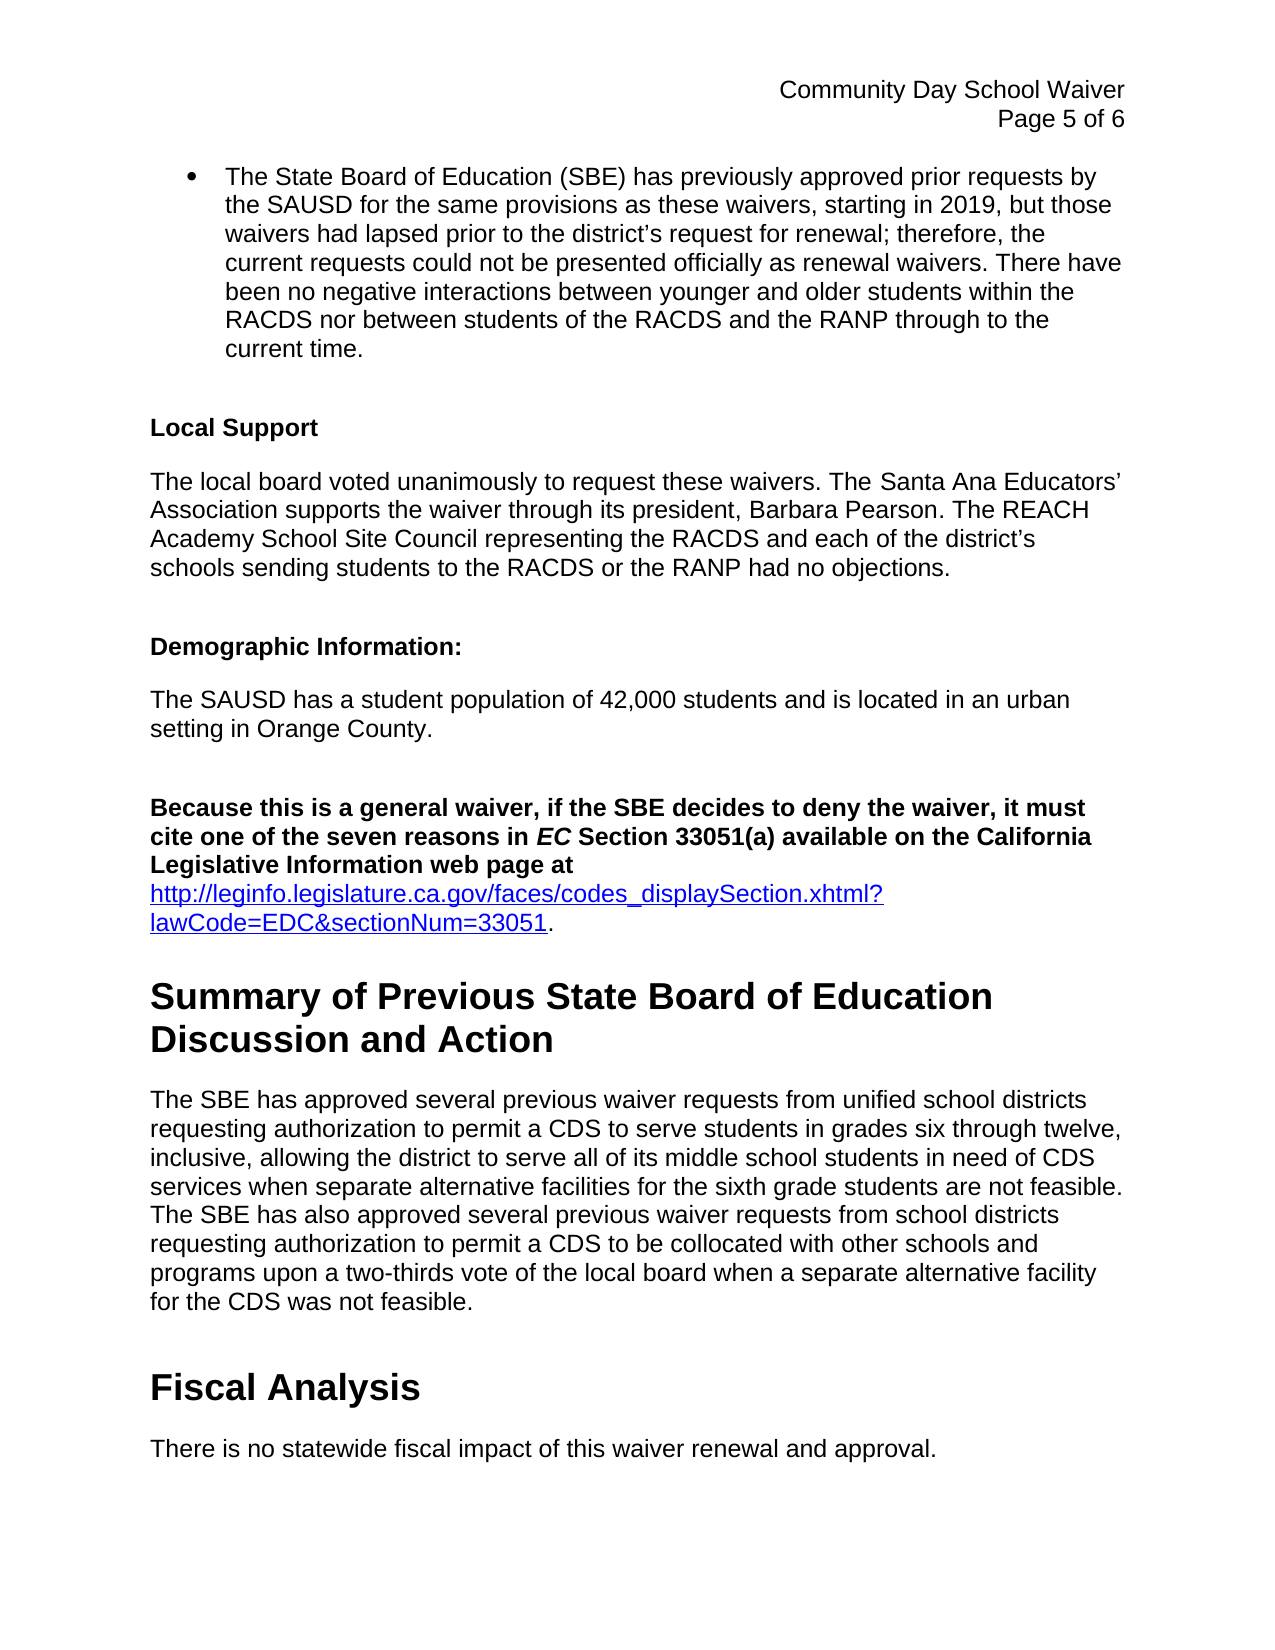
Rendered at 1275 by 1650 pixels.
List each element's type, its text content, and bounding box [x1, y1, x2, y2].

text Because this is a general waiver, if the SBE decides to deny the waiver, it must cite one of the seven reasons in EC Section 33051(a) available on the California Legislative Information web page at http://leginfo.legislature.ca.gov/faces/codes_displaySection.xhtml?lawCode=EDC&sectionNum=33051. [150, 793, 1125, 937]
text There is no statewide fiscal impact of this waiver renewal and approval. [150, 1434, 1125, 1462]
subtitle Fiscal Analysis [150, 1366, 1125, 1409]
list The State Board of Education (SBE) has previously approved prior requests by the SAUSD for the same provisions as these waivers, starting in 2019, but those waivers had lapsed prior to the district’s request for renewal; therefore, the current requests could not be presented officially as renewal waivers. There have been no negative interactions between younger and older students within the RACDS nor between students of the RACDS and the RANP through to the current time. [187, 162, 1125, 363]
text The SAUSD has a student population of 42,000 students and is located in an urban setting in Orange County. [150, 686, 1125, 743]
subtitle Summary of Previous State Board of Education Discussion and Action [150, 974, 1125, 1061]
text Demographic Information: [150, 632, 1125, 661]
text The SBE has approved several previous waiver requests from unified school districts requesting authorization to permit a CDS to serve students in grades six through twelve, inclusive, allowing the district to serve all of its middle school students in need of CDS services when separate alternative facilities for the sixth grade students are not feasible. The SBE has also approved several previous waiver requests from school districts requesting authorization to permit a CDS to be collocated with other schools and programs upon a two-thirds vote of the local board when a separate alternative facility for the CDS was not feasible. [150, 1086, 1125, 1316]
subtitle Local Support [150, 413, 1125, 442]
text The local board voted unanimously to request these waivers. The Santa Ana Educators’ Association supports the waiver through its president, Barbara Pearson. The REACH Academy School Site Council representing the RACDS and each of the district’s schools sending students to the RACDS or the RANP had no objections. [150, 467, 1125, 582]
